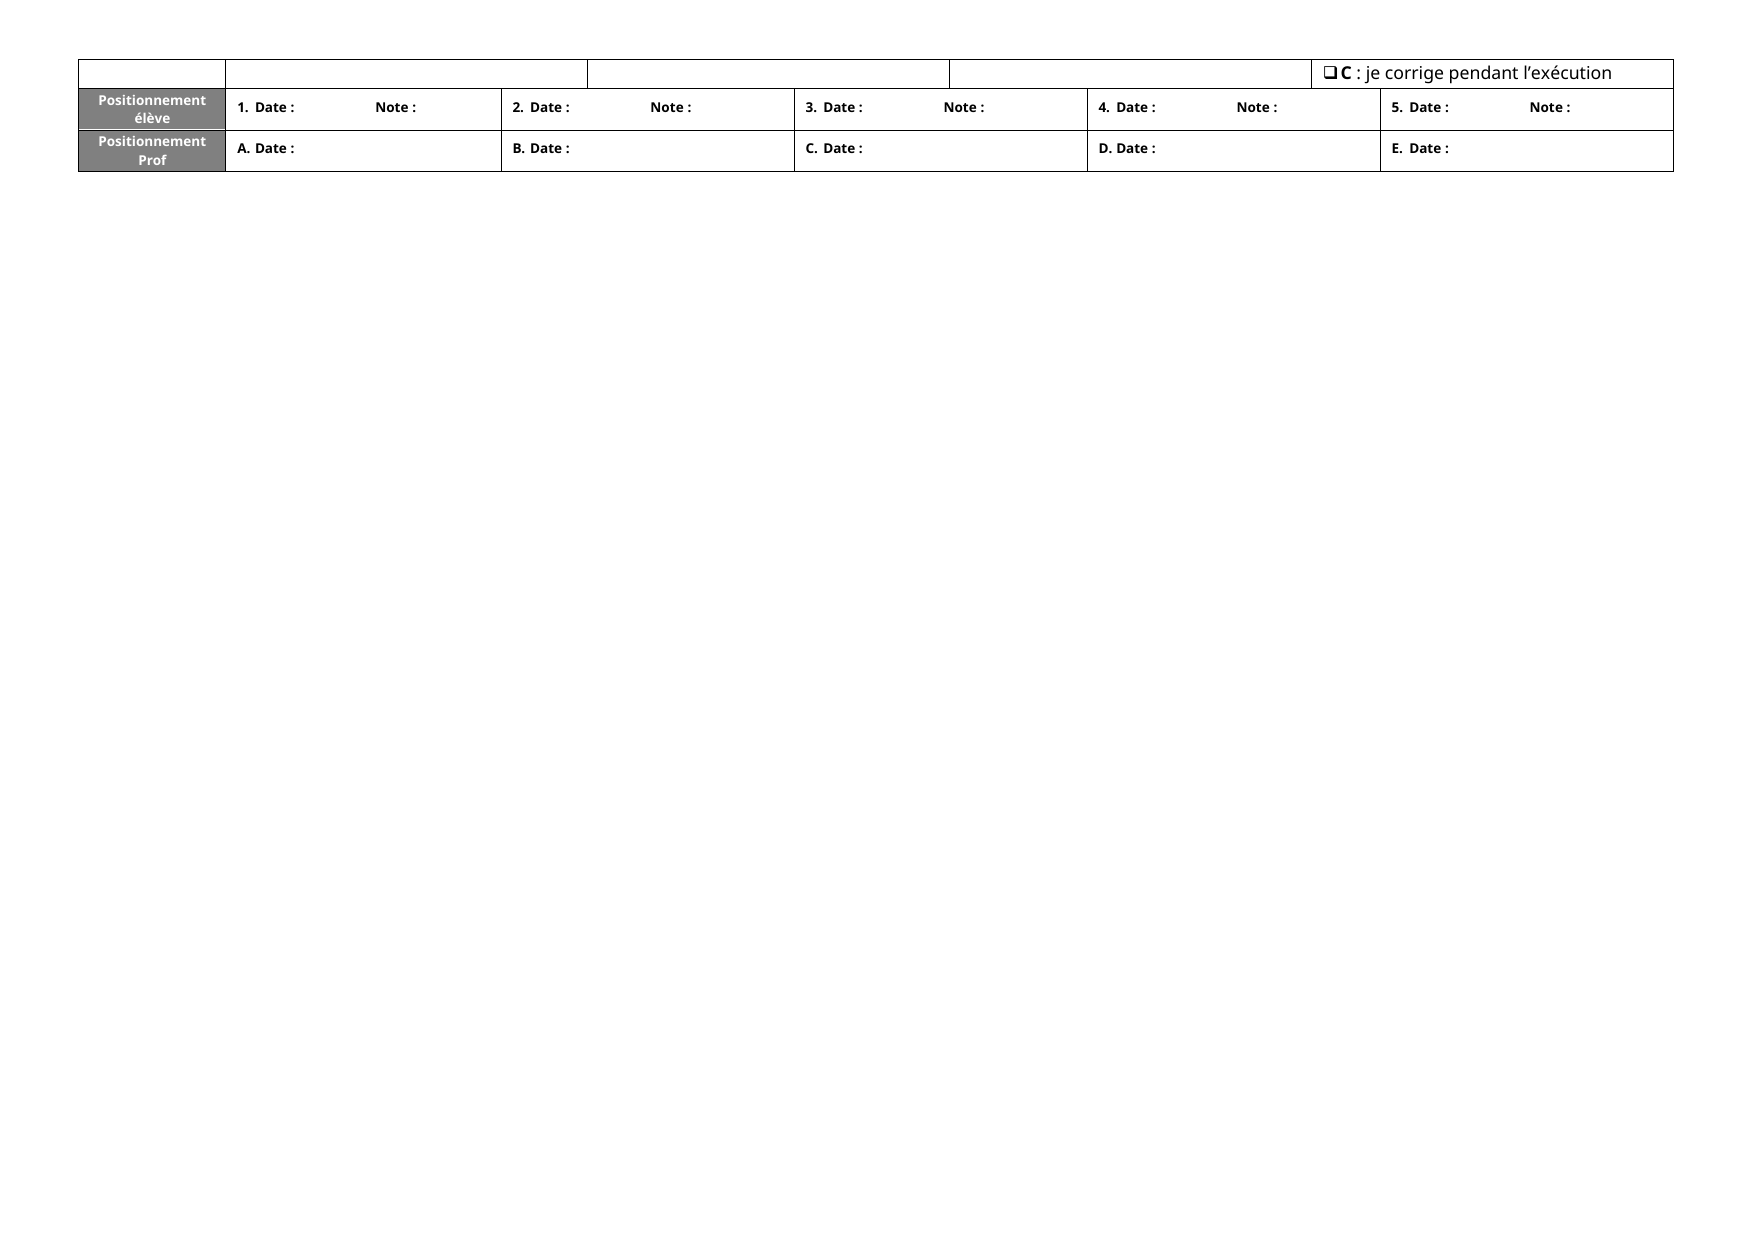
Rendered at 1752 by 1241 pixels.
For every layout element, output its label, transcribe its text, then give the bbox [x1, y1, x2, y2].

table_cell Date : [226, 131, 501, 171]
table_cell Positionnement Prof [79, 131, 225, 171]
table_cell Date : [795, 131, 1087, 171]
table_cell Positionnement élève [79, 89, 225, 129]
table_cell Date : Note : [502, 89, 794, 129]
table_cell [588, 60, 949, 88]
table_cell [79, 60, 225, 88]
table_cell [950, 60, 1311, 88]
table_cell Date : Note : [226, 89, 501, 129]
table_cell Date : [1088, 131, 1380, 171]
table_cell Date : Note : [1381, 89, 1673, 129]
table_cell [226, 60, 587, 88]
table_cell Date : [502, 131, 794, 171]
table_cell Date : [1381, 131, 1673, 171]
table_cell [1312, 60, 1673, 88]
table_cell Date : Note : [1088, 89, 1380, 129]
table_cell Date : Note : [795, 89, 1087, 129]
